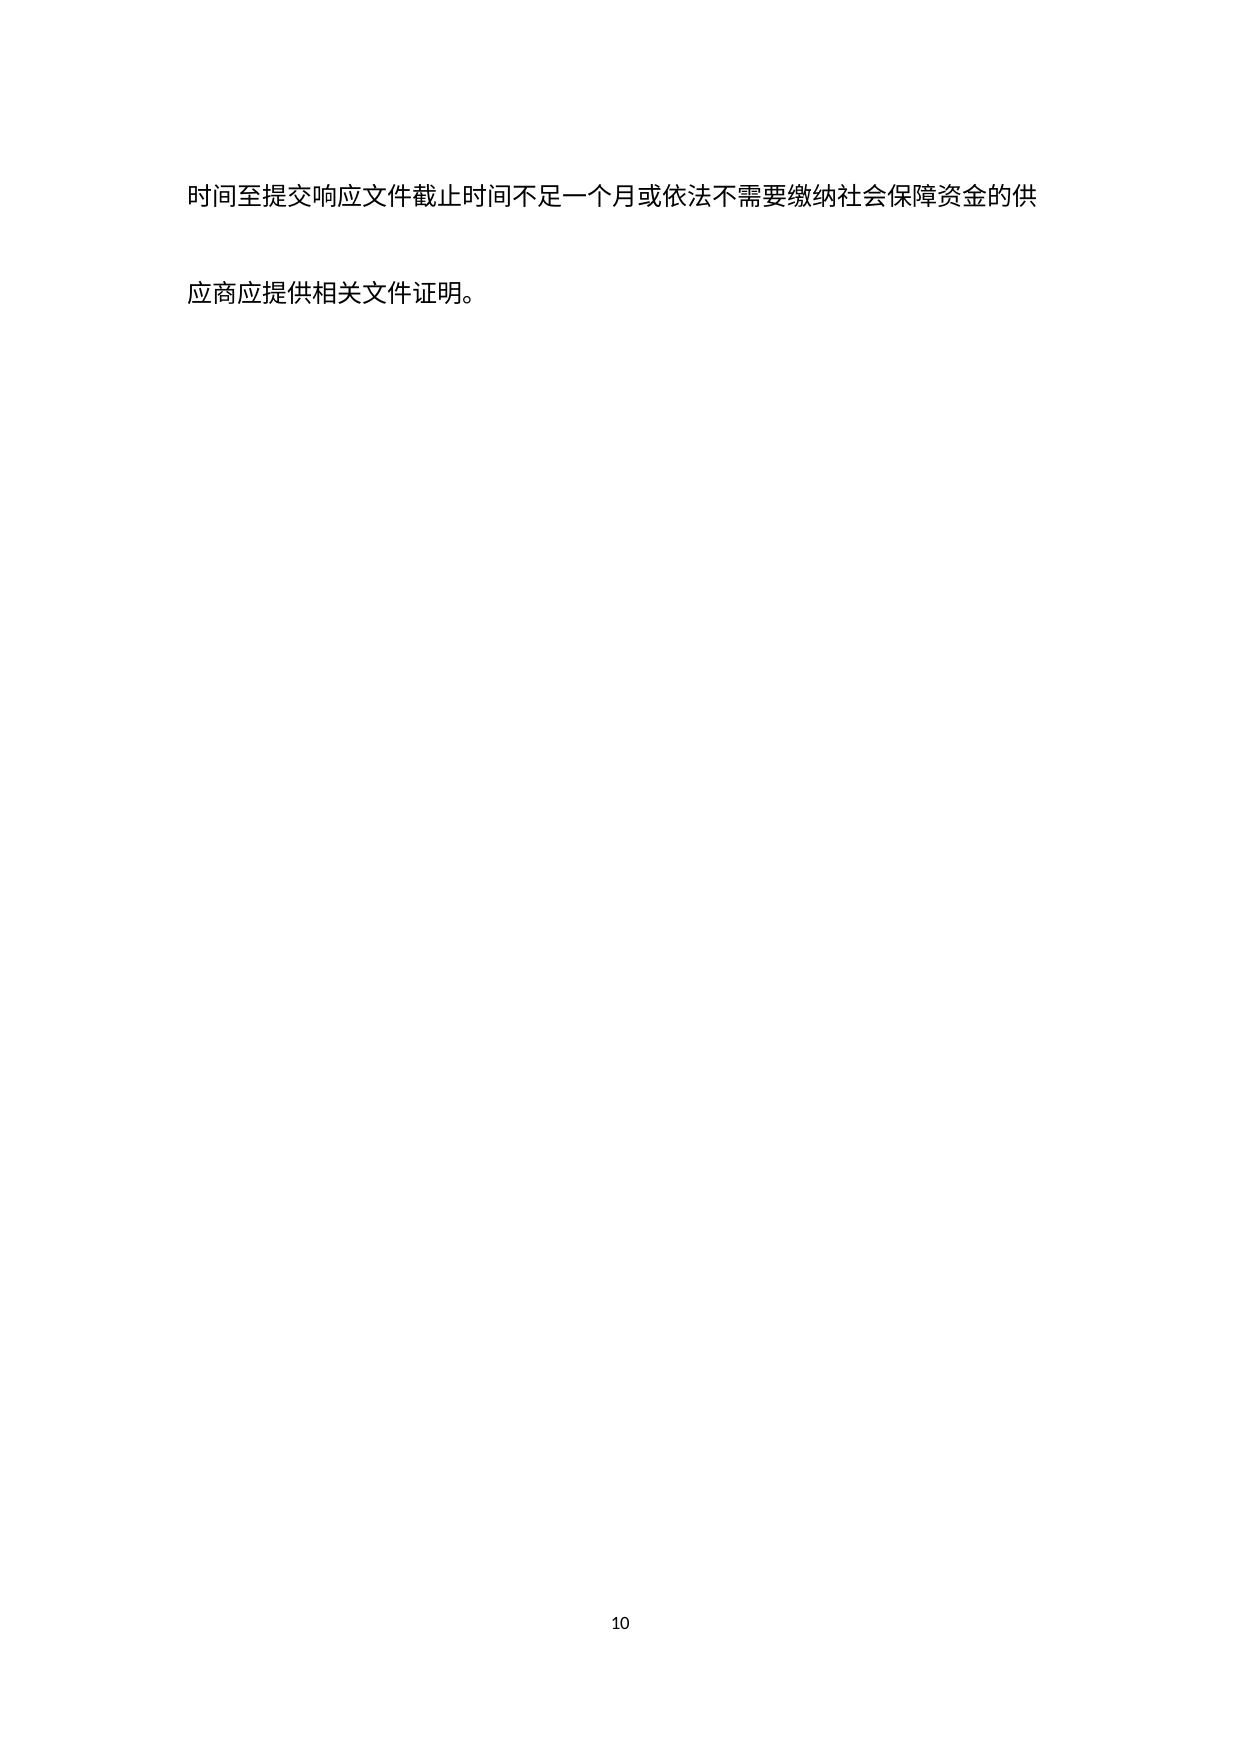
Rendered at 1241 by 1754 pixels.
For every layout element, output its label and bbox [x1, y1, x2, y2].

list [187, 162, 1053, 324]
